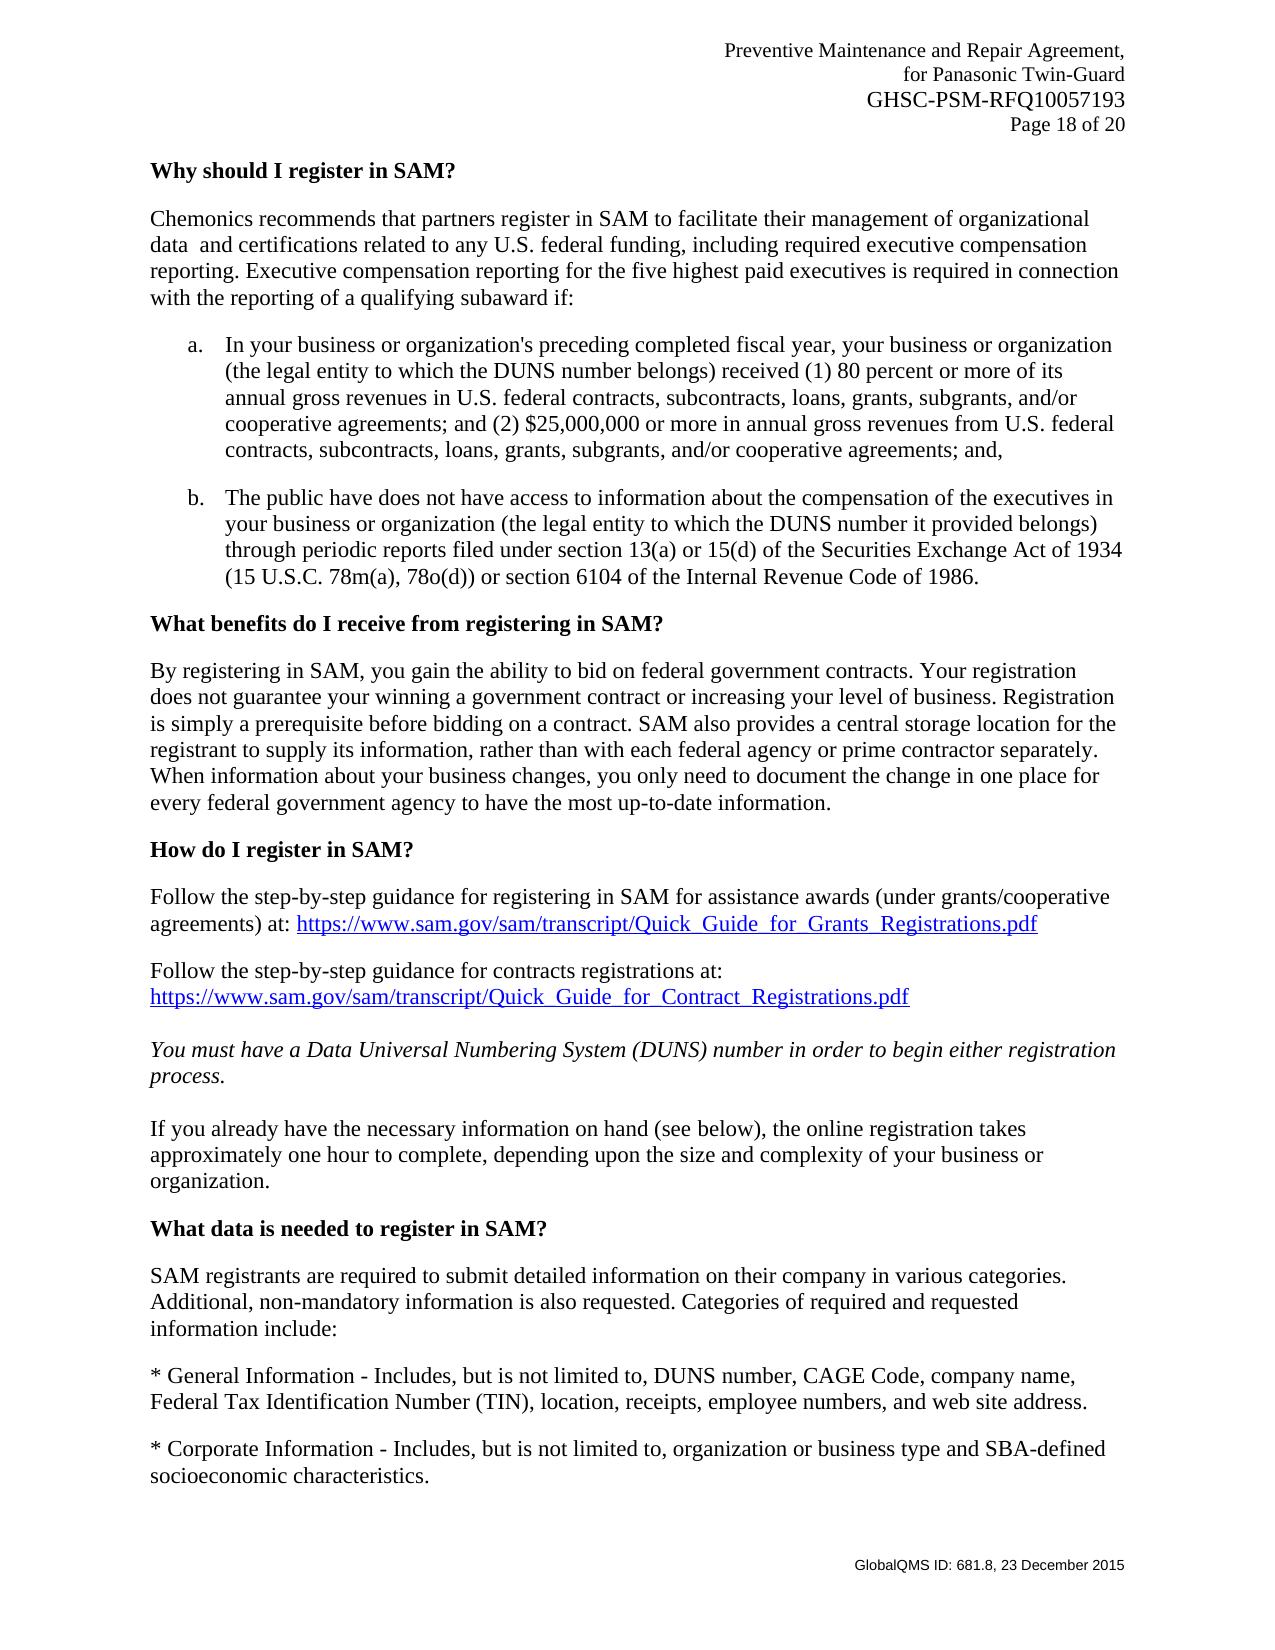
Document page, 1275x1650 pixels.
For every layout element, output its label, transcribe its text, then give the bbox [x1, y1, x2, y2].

text https://www.sam.gov/sam/transcript/Quick_Guide_for_Contract_Registrations.pdf [150, 983, 1125, 1009]
text You must have a Data Universal Numbering System (DUNS) number in order to begin either registration process. If you already have the necessary information on hand (see below), the online registration takes approximately one hour to complete, depending upon the size and complexity of your business or organization. [150, 1009, 1125, 1194]
text SAM registrants are required to submit detailed information on their company in various categories. Additional, non-mandatory information is also requested. Categories of required and requested information include: [150, 1262, 1125, 1341]
text By registering in SAM, you gain the ability to bid on federal government contracts. Your registration does not guarantee your winning a government contract or increasing your level of business. Registration is simply a prerequisite before bidding on a contract. SAM also provides a central storage location for the registrant to supply its information, rather than with each federal agency or prime contractor separately. When information about your business changes, you only need to document the change in one place for every federal government agency to have the most up-to-date information. [150, 657, 1125, 815]
text * General Information - Includes, but is not limited to, DUNS number, CAGE Code, company name, Federal Tax Identification Number (TIN), location, receipts, employee numbers, and web site address. [150, 1362, 1125, 1414]
text Follow the step-by-step guidance for registering in SAM for assistance awards (under grants/cooperative agreements) at: https://www.sam.gov/sam/transcript/Quick_Guide_for_Grants_Registrations.pdf [150, 883, 1125, 936]
list In your business or organization's preceding completed fiscal year, your business or organization (the legal entity to which the DUNS number belongs) received (1) 80 percent or more of its annual gross revenues in U.S. federal contracts, subcontracts, loans, grants, subgrants, and/or cooperative agreements; and (2) $25,000,000 or more in annual gross revenues from U.S. federal contracts, subcontracts, loans, grants, subgrants, and/or cooperative agreements; and, [187, 331, 1125, 463]
text * Corporate Information - Includes, but is not limited to, organization or business type and SBA-defined socioeconomic characteristics. [150, 1435, 1125, 1488]
text What benefits do I receive from registering in SAM? [150, 610, 1125, 636]
text How do I register in SAM? [150, 836, 1125, 862]
text What data is needed to register in SAM? [150, 1215, 1125, 1241]
text Follow the step-by-step guidance for contracts registrations at: [150, 957, 1125, 983]
text Chemonics recommends that partners register in SAM to facilitate their management of organizational data and certifications related to any U.S. federal funding, including required executive compensation reporting. Executive compensation reporting for the five highest paid executives is required in connection with the reporting of a qualifying subaward if: [150, 205, 1125, 310]
list The public have does not have access to information about the compensation of the executives in your business or organization (the legal entity to which the DUNS number it provided belongs) through periodic reports filed under section 13(a) or 15(d) of the Securities Exchange Act of 1934 (15 U.S.C. 78m(a), 78o(d)) or section 6104 of the Internal Revenue Code of 1986. [187, 484, 1125, 589]
text Why should I register in SAM? [150, 158, 1125, 184]
